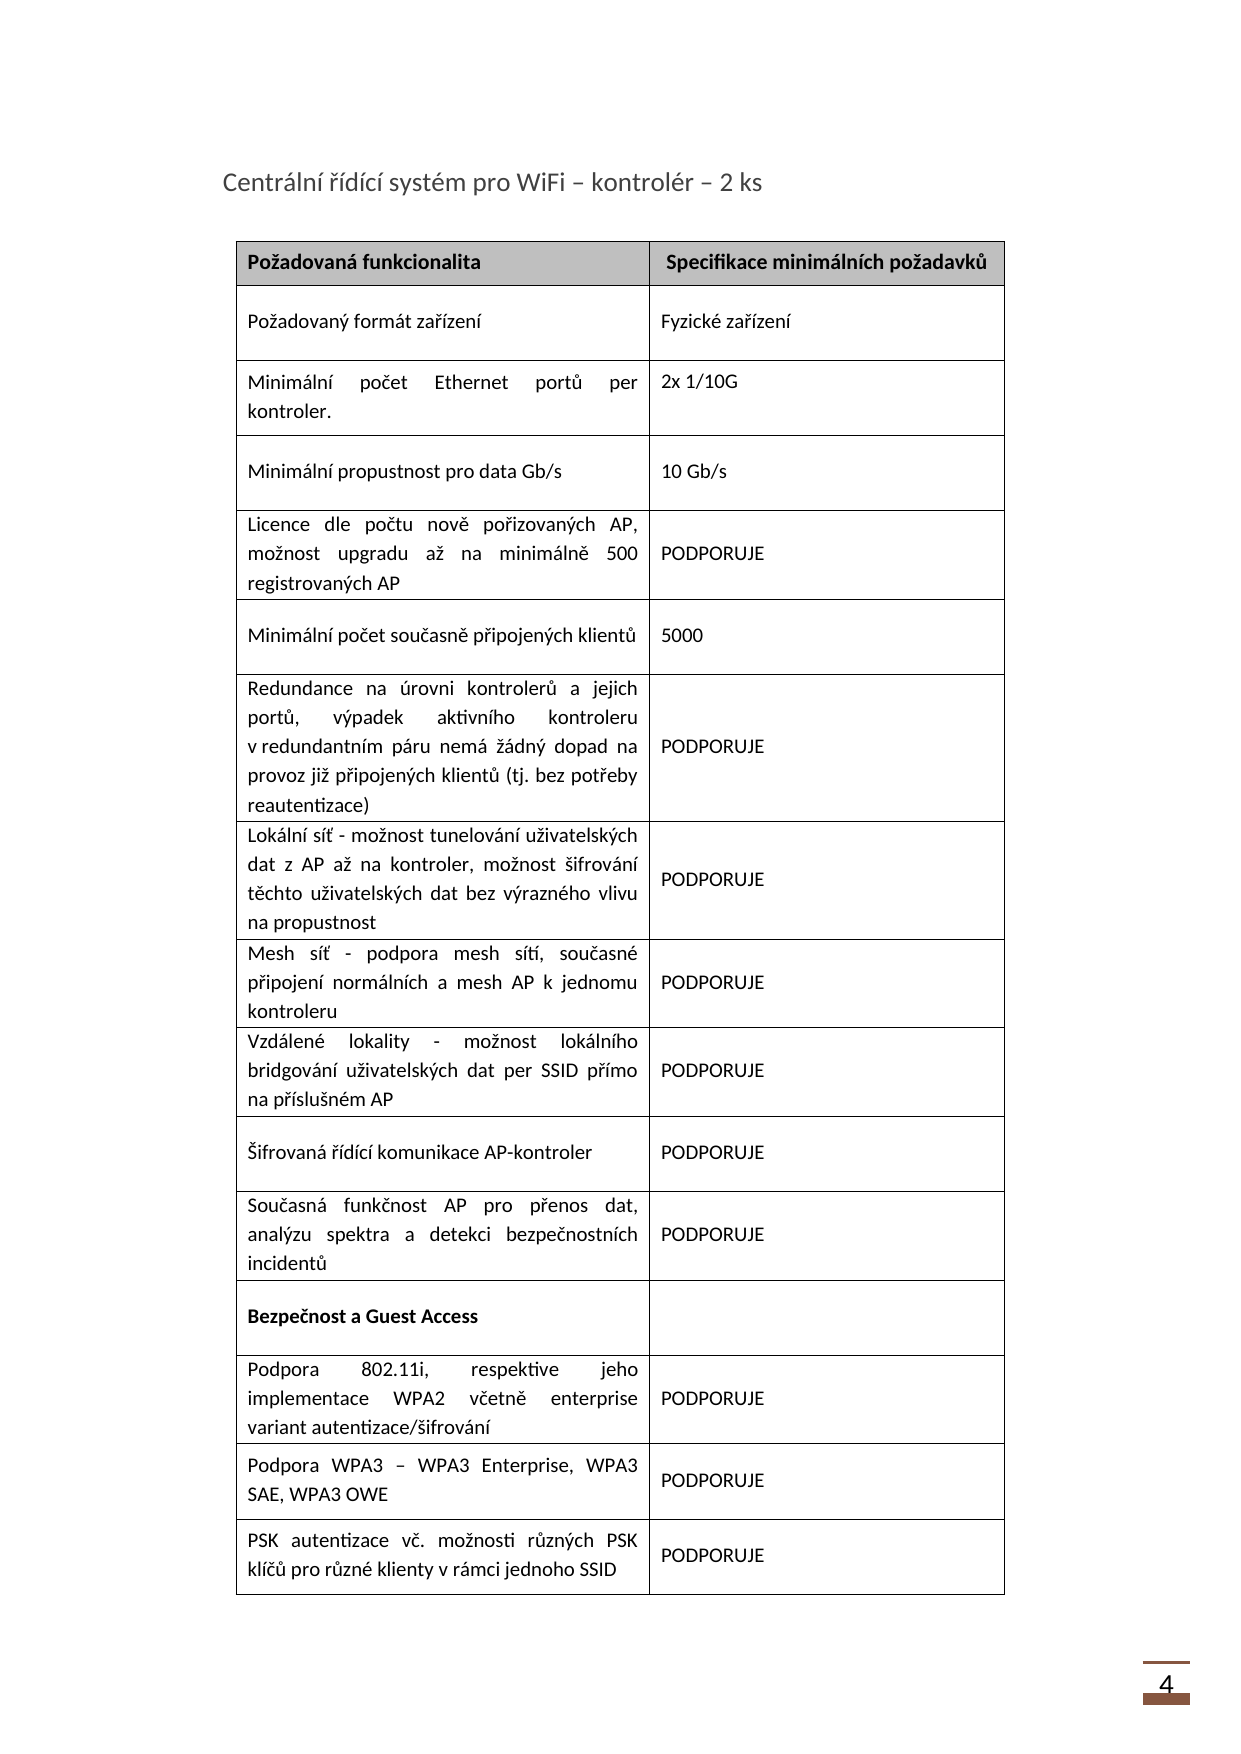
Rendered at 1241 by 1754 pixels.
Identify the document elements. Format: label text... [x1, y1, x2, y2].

table_cell Požadovaný formát zařízení [237, 286, 649, 360]
table_cell PODPORUJE [650, 1356, 1004, 1443]
table_cell Podpora 802.11i, respektive jeho implementace WPA2 včetně enterprise variant autentizace/šifrování [237, 1356, 649, 1443]
table_cell Šifrovaná řídící komunikace AP-kontroler [237, 1117, 649, 1191]
table_cell Redundance na úrovni kontrolerů a jejich portů, výpadek aktivního kontroleru v redundantním páru nemá žádný dopad na provoz již připojených klientů (tj. bez potřeby reautentizace) [237, 675, 649, 821]
table_cell PODPORUJE [650, 1444, 1004, 1518]
table_cell PODPORUJE [650, 675, 1004, 821]
table_cell Bezpečnost a Guest Access [237, 1281, 649, 1355]
subtitle Centrální řídící systém pro WiFi – kontrolér – 2 ks [223, 165, 1092, 198]
table_cell Vzdálené lokality - možnost lokálního bridgování uživatelských dat per SSID přímo na příslušném AP [237, 1028, 649, 1116]
table_cell Minimální propustnost pro data Gb/s [237, 436, 649, 510]
table_cell Minimální počet současně připojených klientů [237, 600, 649, 674]
table_cell PODPORUJE [650, 1192, 1004, 1279]
table_cell 5000 [650, 600, 1004, 674]
table_cell PODPORUJE [650, 940, 1004, 1027]
table_header Specifikace minimálních požadavků [650, 242, 1004, 285]
table_cell PODPORUJE [650, 511, 1004, 599]
table_header Požadovaná funkcionalita [237, 242, 649, 285]
table_cell Fyzické zařízení [650, 286, 1004, 360]
table_cell PODPORUJE [650, 1520, 1004, 1594]
table_cell Podpora WPA3 – WPA3 Enterprise, WPA3 SAE, WPA3 OWE [237, 1444, 649, 1518]
table_cell Minimální počet Ethernet portů per kontroler. [237, 361, 649, 435]
table_cell PODPORUJE [650, 822, 1004, 939]
table_cell [650, 1281, 1004, 1355]
table_cell Současná funkčnost AP pro přenos dat, analýzu spektra a detekci bezpečnostních incidentů [237, 1192, 649, 1279]
table_cell Licence dle počtu nově pořizovaných AP, možnost upgradu až na minimálně 500 registrovaných AP [237, 511, 649, 599]
table_cell 2x 1/10G [650, 361, 1004, 435]
table_cell Lokální síť - možnost tunelování uživatelských dat z AP až na kontroler, možnost šifrování těchto uživatelských dat bez výrazného vlivu na propustnost [237, 822, 649, 939]
table_cell PODPORUJE [650, 1028, 1004, 1116]
table_cell 10 Gb/s [650, 436, 1004, 510]
table_cell PODPORUJE [650, 1117, 1004, 1191]
table_cell PSK autentizace vč. možnosti různých PSK klíčů pro různé klienty v rámci jednoho SSID [237, 1520, 649, 1594]
table_cell Mesh síť - podpora mesh sítí, současné připojení normálních a mesh AP k jednomu kontroleru [237, 940, 649, 1027]
